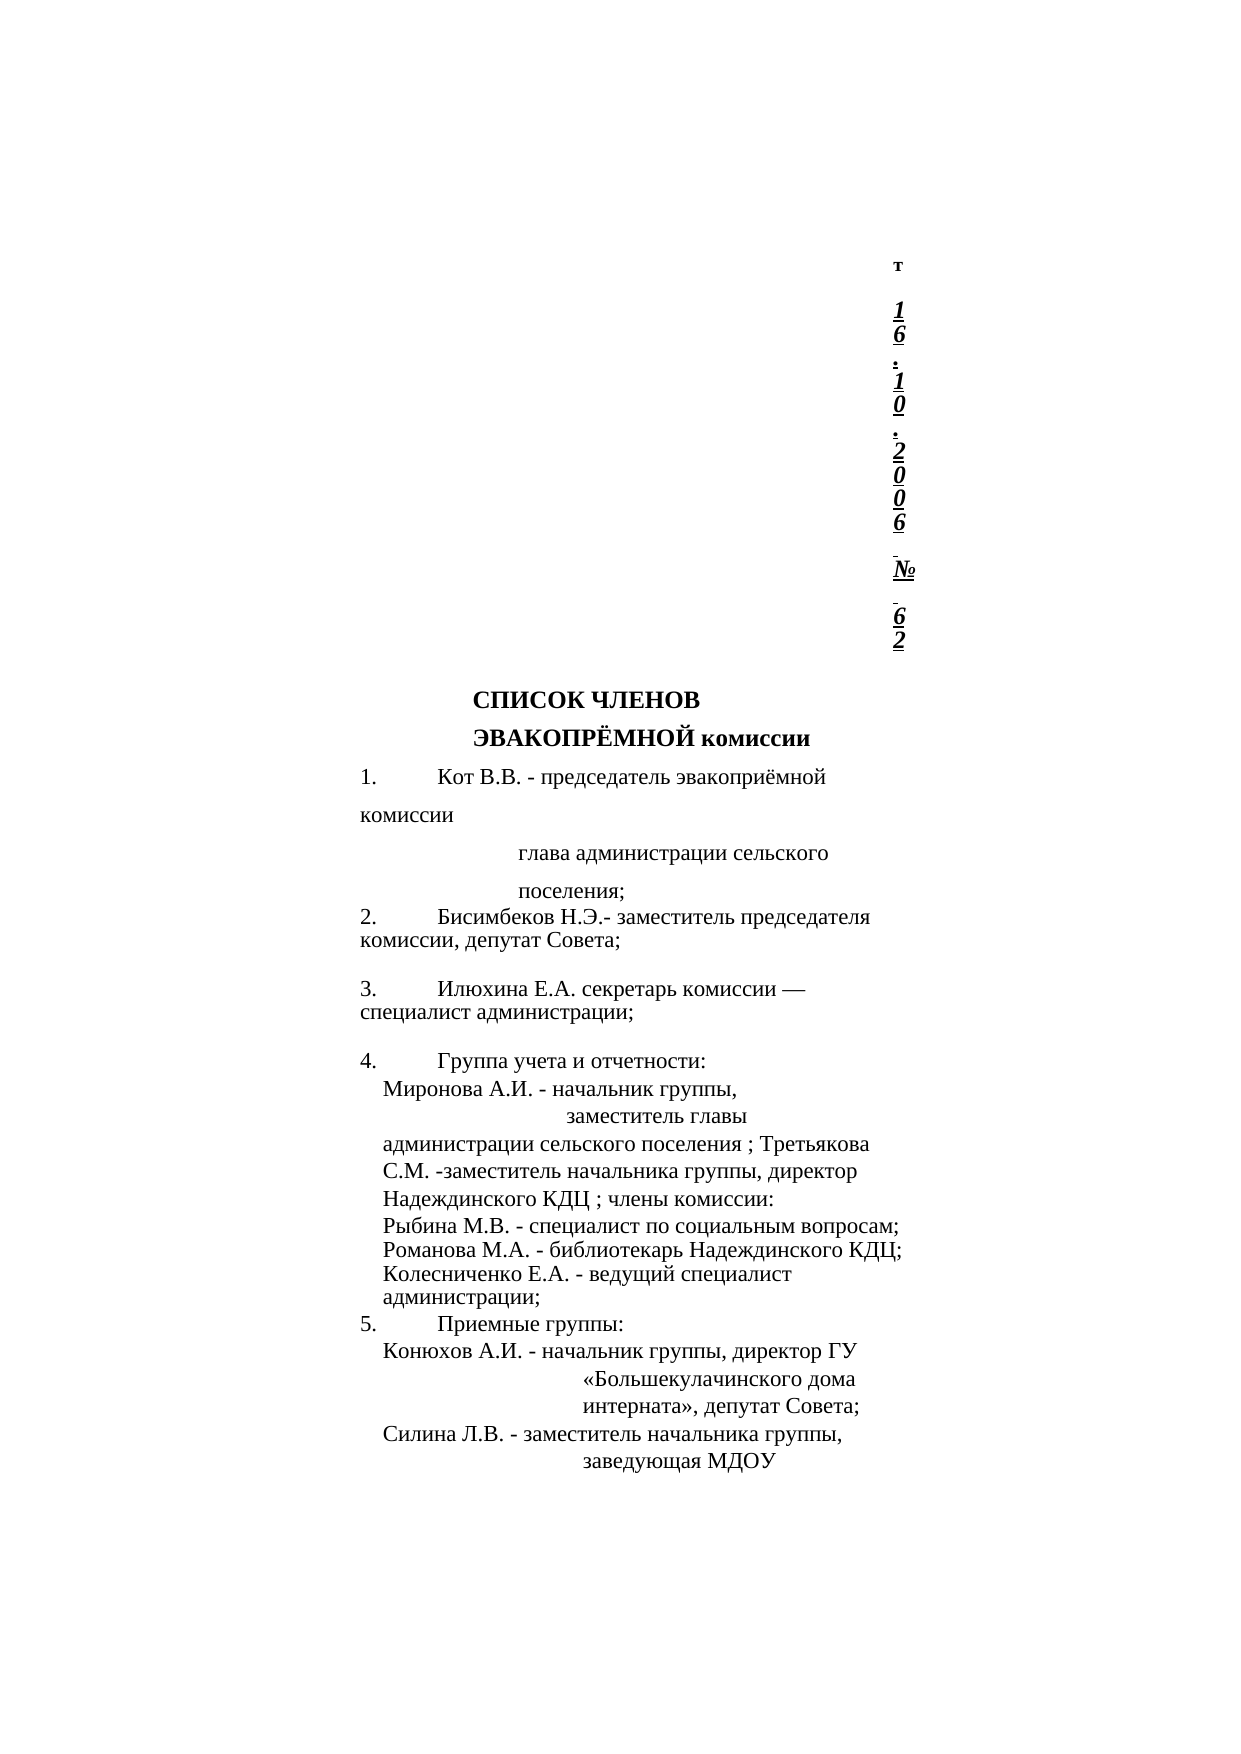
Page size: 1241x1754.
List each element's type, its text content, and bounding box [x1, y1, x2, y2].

list Кот В.В. - председатель эвакоприёмной комиссии [360, 754, 913, 830]
text Романова М.А. - библиотекарь Надеждинского КДЦ; [383, 1239, 913, 1262]
text СПИСОК ЧЛЕНОВ ЭВАКОПРЁМНОЙ комиссии [472, 678, 913, 754]
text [383, 1419, 881, 1474]
list Приемные группы: [360, 1309, 913, 1337]
text Колесниченко Е.А. - ведущий специалист администрации; [383, 1263, 913, 1309]
text Конюхов А.И. - начальник группы, директор ГУ «Большекулачинского дома интерната», депутат Совета; [383, 1337, 881, 1419]
list Группа учета и отчетности: [360, 1047, 913, 1074]
text заместитель главы администрации сельского поселения ; Третьякова С.М. -заместитель начальника группы, директор Надеждинского КДЦ ; члены комиссии: [383, 1102, 881, 1212]
text глава администрации сельского поселения; [518, 830, 913, 906]
text Миронова А.И. - начальник группы, [383, 1074, 913, 1102]
text Рыбина М.В. - специалист по социальным вопросам; [383, 1212, 913, 1239]
list Илюхина Е.А. секретарь комиссии — специалист администрации; [360, 978, 913, 1024]
list Бисимбеков Н.Э.- заместитель председателя комиссии, депутат Совета; [360, 906, 913, 952]
